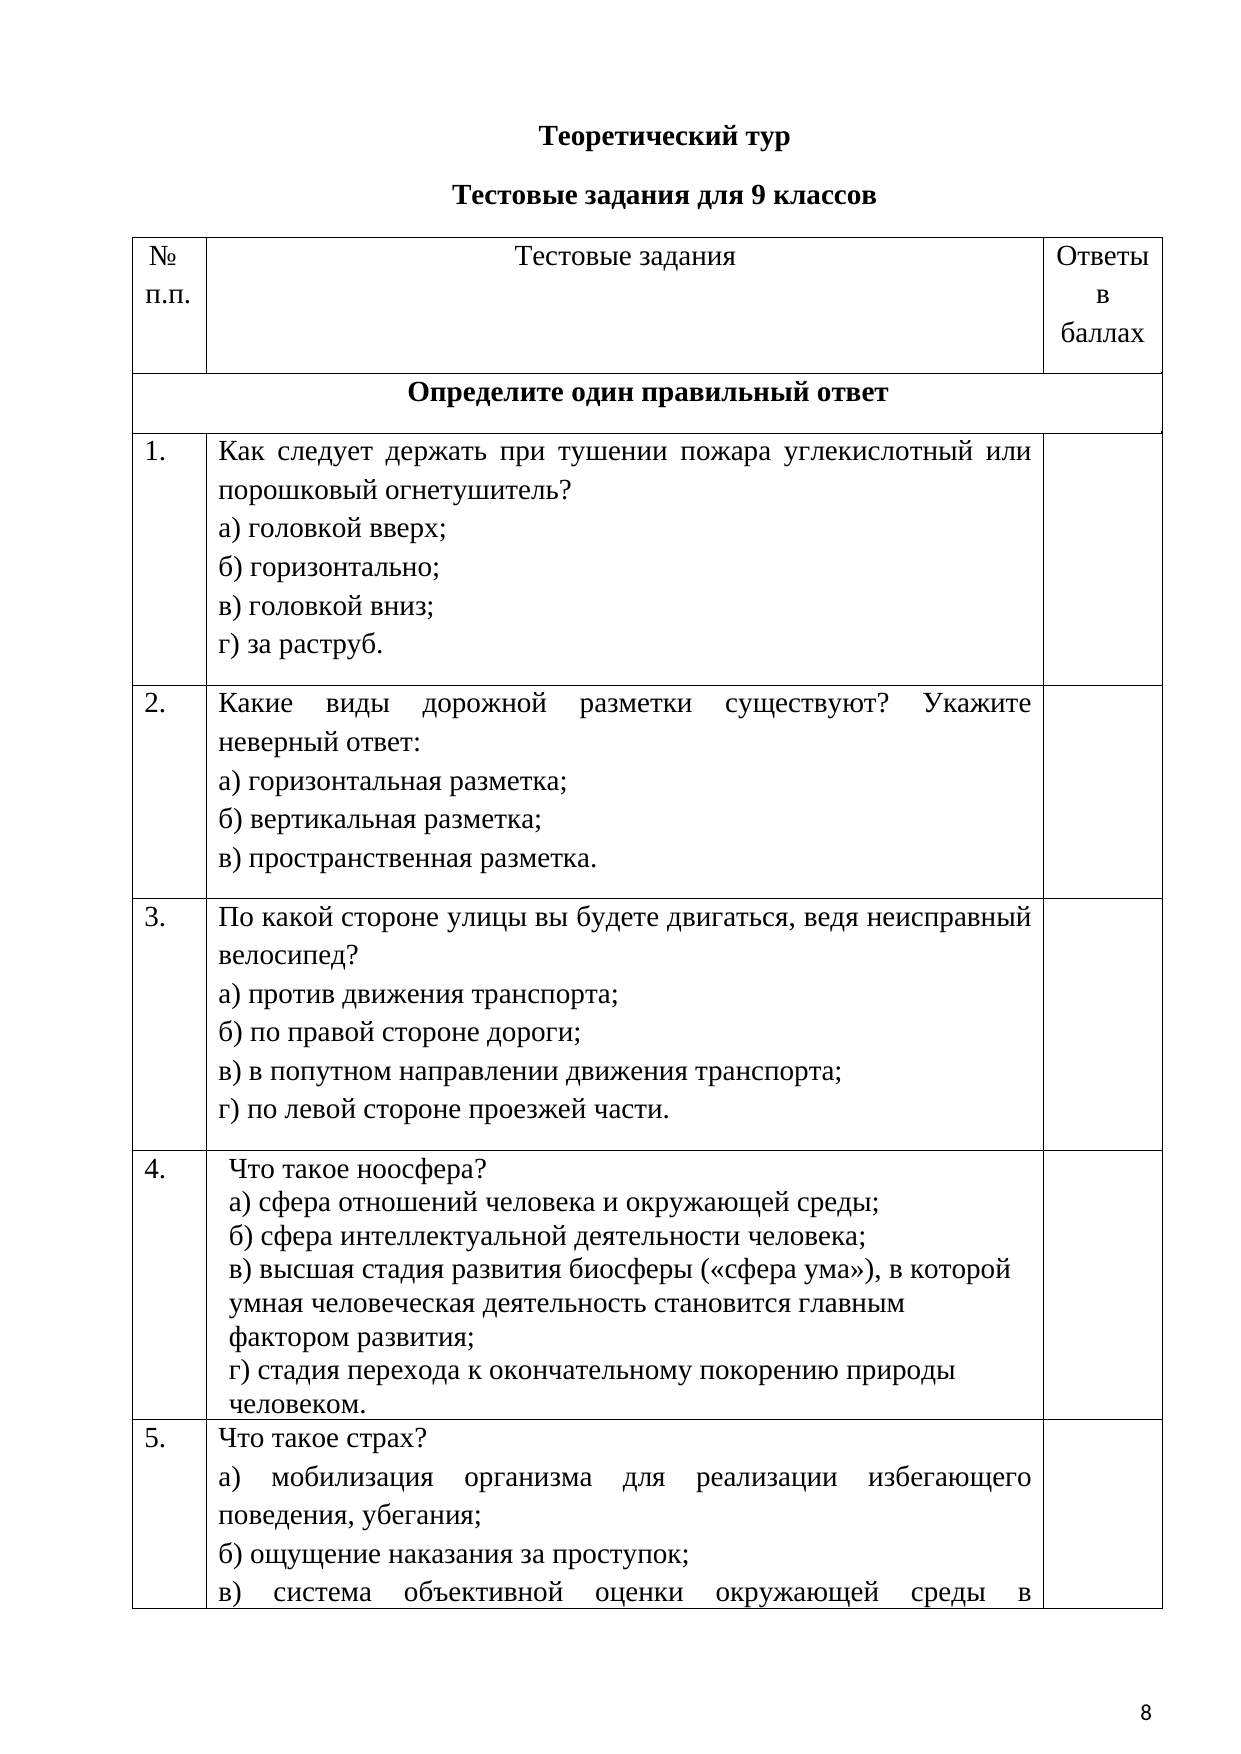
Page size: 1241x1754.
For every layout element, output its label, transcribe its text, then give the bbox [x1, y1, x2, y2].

table_header Тестовые задания [207, 238, 1043, 373]
table_header Ответы в баллах [1044, 238, 1162, 373]
table_cell [133, 686, 206, 898]
table_cell Какие виды дорожной разметки существуют? Укажите неверный ответ: а) горизонтальная разметка; б) вертикальная разметка; в) пространственная разметка. [207, 686, 1043, 898]
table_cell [207, 1420, 1043, 1608]
table_cell [1044, 434, 1162, 684]
table_cell [1044, 1420, 1162, 1608]
text Теоретический тур [177, 118, 1152, 152]
table_cell [133, 1420, 206, 1608]
table_cell По какой стороне улицы вы будете двигаться, ведя неисправный велосипед? а) против движения транспорта; б) по правой стороне дороги; в) в попутном направлении движения транспорта; г) по левой стороне проезжей части. [207, 899, 1043, 1150]
table_header № п.п. [133, 238, 206, 373]
table_cell [1044, 1151, 1162, 1419]
table_cell Как следует держать при тушении пожара углекислотный или порошковый огнетушитель? а) головкой вверх; б) горизонтально; в) головкой вниз; г) за раструб. [207, 434, 1043, 684]
table_cell [133, 899, 206, 1150]
table_cell [1044, 686, 1162, 898]
text Тестовые задания для 9 классов [177, 177, 1152, 211]
table_cell [133, 434, 206, 684]
table_cell Определите один правильный ответ [133, 374, 1162, 432]
table_cell Что такое ноосфера? а) сфера отношений человека и окружающей среды; б) сфера интеллектуальной деятельности человека; в) высшая стадия развития биосферы («сфера ума»), в которой умная человеческая деятельность становится главным фактором развития; г) стадия перехода к окончательному покорению природы человеком. [207, 1151, 1043, 1419]
table_cell [1044, 899, 1162, 1150]
table_cell [133, 1151, 206, 1419]
